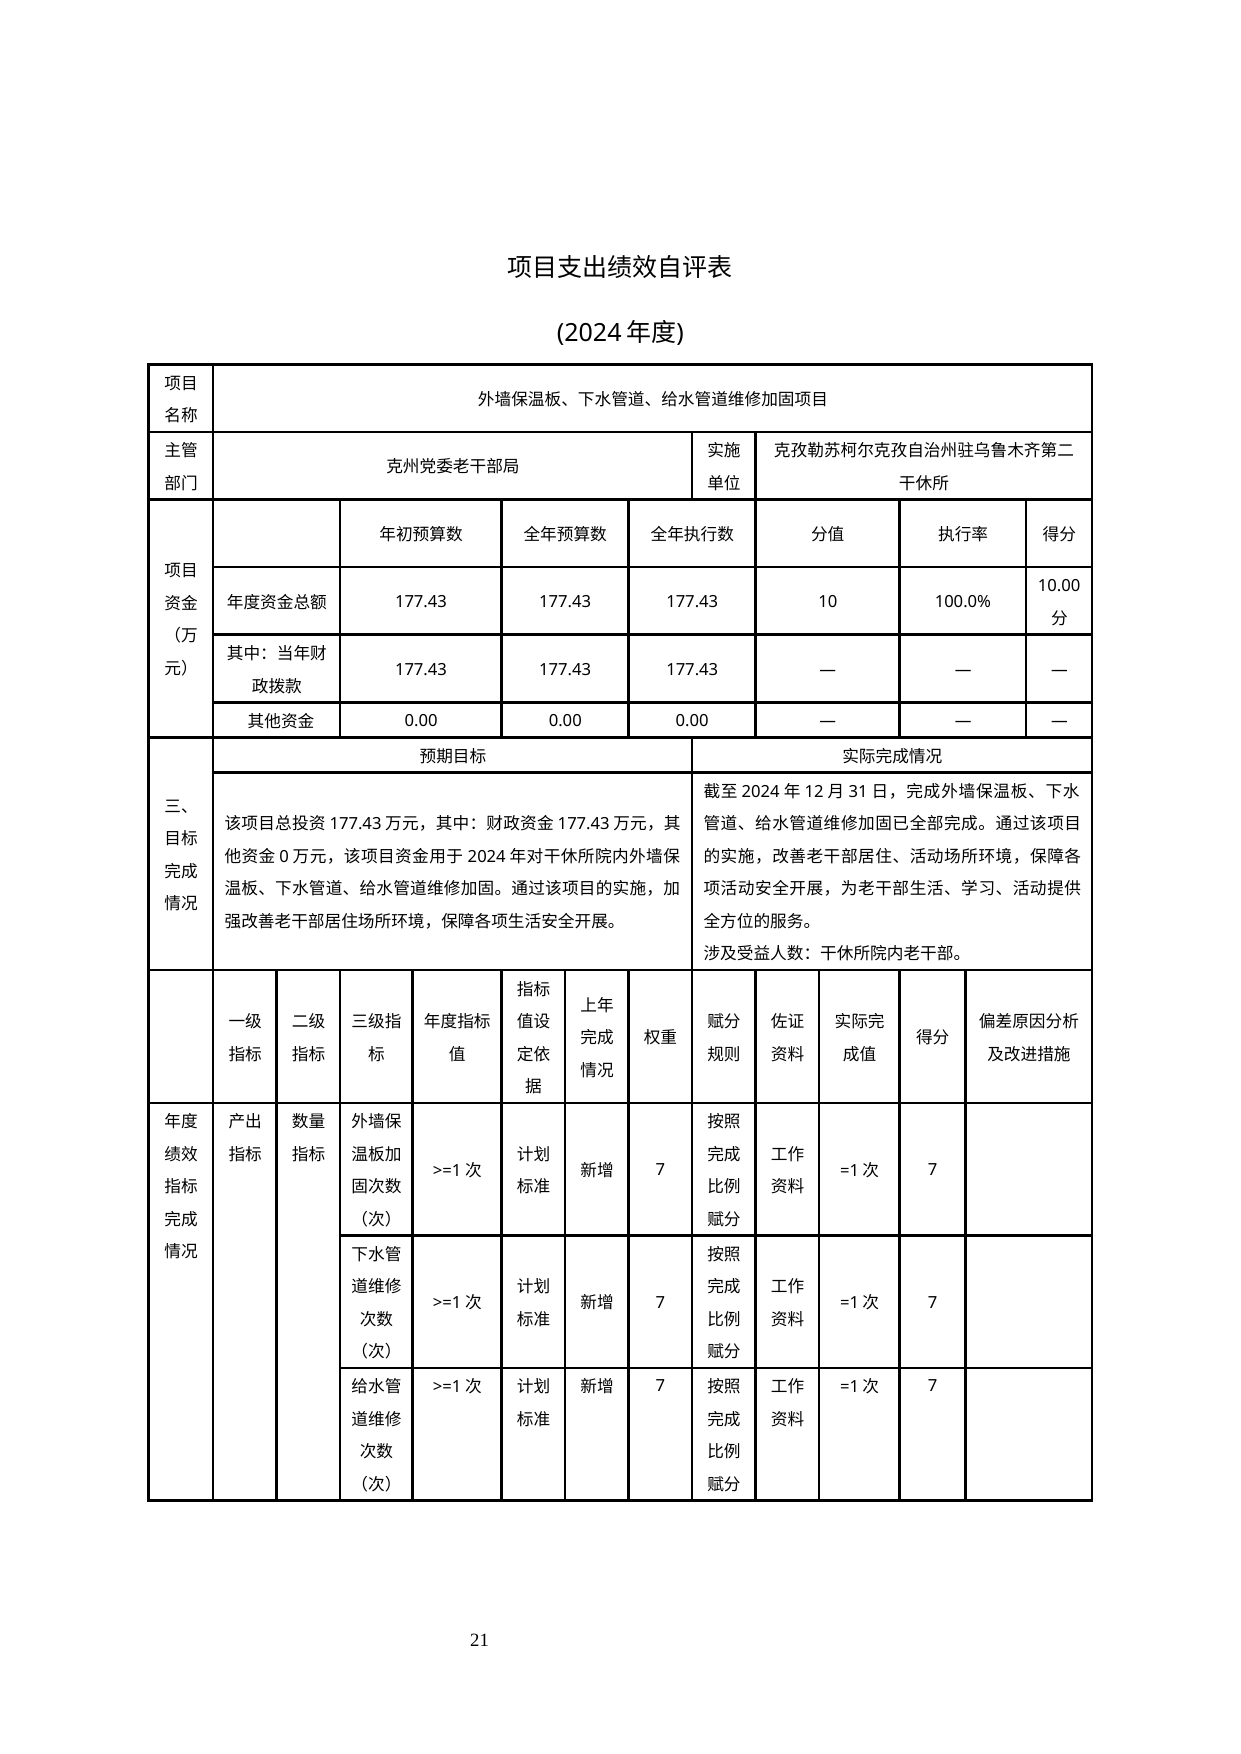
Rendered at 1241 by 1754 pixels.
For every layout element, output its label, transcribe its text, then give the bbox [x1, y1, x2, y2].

table_cell 得分 [1027, 501, 1091, 566]
table_cell 二级指标 [278, 971, 339, 1101]
table_cell [967, 1369, 1091, 1499]
table_cell 新增 [566, 1237, 627, 1367]
table_cell 177.43 [341, 636, 500, 701]
table_cell 177.43 [630, 636, 754, 701]
table_cell 177.43 [503, 568, 627, 633]
table_cell 计划标准 [503, 1237, 564, 1367]
table_header 项目支出绩效自评表 [148, 233, 1092, 298]
table_cell — [901, 636, 1025, 701]
table_cell 克孜勒苏柯尔克孜自治州驻乌鲁木齐第二干休所 [757, 433, 1091, 498]
table_cell — [901, 704, 1025, 736]
table_cell 100.0% [901, 568, 1025, 633]
table_cell [967, 1237, 1091, 1367]
table_cell 实施单位 [693, 433, 754, 498]
table_cell 下水管道维修次数（次） [341, 1237, 411, 1367]
table_cell 7 [630, 1369, 691, 1499]
table_cell 实际完成值 [820, 971, 898, 1101]
table_cell =1次 [820, 1104, 898, 1234]
table_cell 年度资金总额 [214, 568, 339, 633]
table_cell =1次 [820, 1369, 898, 1499]
table_cell 三、目标完成情况 [150, 739, 212, 969]
table_cell — [757, 704, 898, 736]
table_cell 分值 [757, 501, 898, 566]
table_cell 工作资料 [757, 1237, 818, 1367]
table_cell 工作资料 [757, 1369, 818, 1499]
table_cell 全年执行数 [630, 501, 754, 566]
table_cell 外墙保温板、下水管道、给水管道维修加固项目 [214, 366, 1091, 431]
table_cell 按照完成比例赋分 [693, 1237, 754, 1367]
table_cell 得分 [901, 971, 964, 1101]
table_cell 0.00 [341, 704, 500, 736]
table_cell 预期目标 [214, 739, 691, 771]
table_cell 指标值设定依据 [503, 971, 564, 1101]
table_cell 计划标准 [503, 1104, 564, 1234]
table_cell 项目资金 （万元） [150, 501, 212, 736]
table_cell 三级指标 [341, 971, 411, 1101]
table_cell 按照完成比例赋分 [693, 1369, 754, 1499]
table_cell 7 [901, 1104, 964, 1234]
table_cell 年度绩效指标完成情况 [150, 1104, 212, 1499]
table_cell 177.43 [341, 568, 500, 633]
table_cell [967, 1104, 1091, 1234]
table_cell 7 [630, 1104, 691, 1234]
table_cell 年初预算数 [341, 501, 500, 566]
table_cell — [757, 636, 898, 701]
table_cell 权重 [630, 971, 691, 1101]
table_cell 执行率 [901, 501, 1025, 566]
table_cell 上年完成情况 [566, 971, 627, 1101]
table_cell [214, 501, 339, 566]
table_cell 0.00 [630, 704, 754, 736]
table_cell 其中：当年财政拨款 [214, 636, 339, 701]
table_cell 177.43 [503, 636, 627, 701]
table_cell 主管部门 [150, 433, 212, 498]
table_cell 7 [901, 1369, 964, 1499]
table_cell 10 [757, 568, 898, 633]
table_cell 外墙保温板加固次数（次） [341, 1104, 411, 1234]
table_cell 7 [630, 1237, 691, 1367]
table_cell 10.00分 [1027, 568, 1091, 633]
table_cell 计划标准 [503, 1369, 564, 1499]
table_cell (2024年度) [148, 298, 1092, 363]
table_cell 新增 [566, 1369, 627, 1499]
table_cell 按照完成比例赋分 [693, 1104, 754, 1234]
table_cell [150, 971, 212, 1101]
table_cell 一级指标 [214, 971, 275, 1101]
table_cell 新增 [566, 1104, 627, 1234]
table_cell 0.00 [503, 704, 627, 736]
table_cell =1次 [820, 1237, 898, 1367]
table_cell 工作资料 [757, 1104, 818, 1234]
table_cell 实际完成情况 [693, 739, 1091, 771]
table_cell 产出指标 [214, 1104, 275, 1499]
table_cell 截至2024年12月31日，完成外墙保温板、下水管道、给水管道维修加固已全部完成。通过该项目的实施，改善老干部居住、活动场所环境，保障各项活动安全开展，为老干部生活、学习、活动提供全方位的服务。 涉及受益人数：干休所院内老干部。 [693, 774, 1091, 969]
table_cell >=1次 [414, 1104, 500, 1234]
table_cell 佐证资料 [757, 971, 818, 1101]
table_cell 偏差原因分析及改进措施 [967, 971, 1091, 1101]
table_cell 给水管道维修次数（次） [341, 1369, 411, 1499]
table_cell >=1次 [414, 1369, 500, 1499]
table_cell 赋分规则 [693, 971, 754, 1101]
table_cell — [1027, 636, 1091, 701]
table_cell 177.43 [630, 568, 754, 633]
table_cell 年度指标值 [414, 971, 500, 1101]
table_cell 其他资金 [214, 704, 339, 736]
table_cell >=1次 [414, 1237, 500, 1367]
table_cell 该项目总投资177.43万元，其中：财政资金177.43万元，其他资金0万元，该项目资金用于2024年对干休所院内外墙保温板、下水管道、给水管道维修加固。通过该项目的实施，加强改善老干部居住场所环境，保障各项生活安全开展。 [214, 774, 691, 969]
table_cell — [1027, 704, 1091, 736]
table_cell 项目名称 [150, 366, 212, 431]
table_cell 数量指标 [278, 1104, 339, 1499]
table_cell 7 [901, 1237, 964, 1367]
table_cell 全年预算数 [503, 501, 627, 566]
table_cell 克州党委老干部局 [214, 433, 691, 498]
